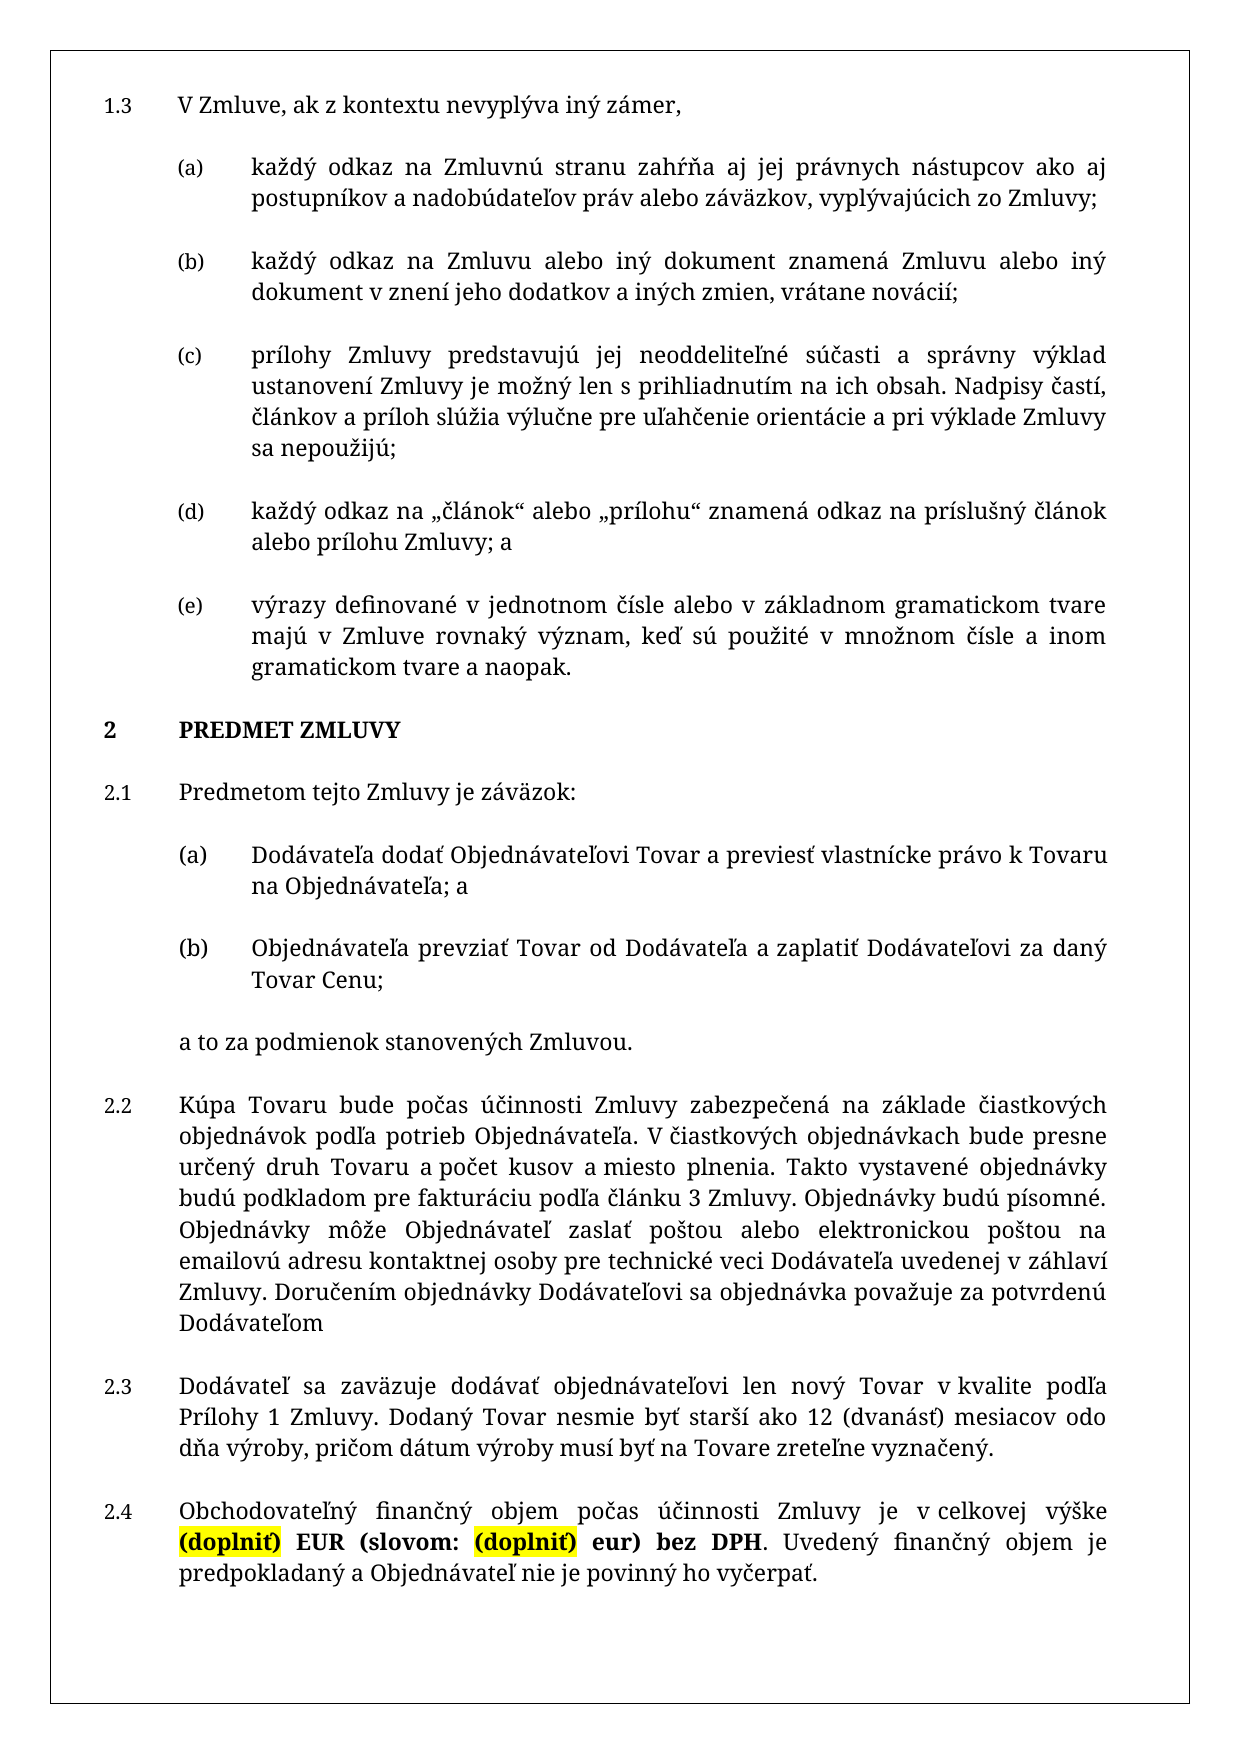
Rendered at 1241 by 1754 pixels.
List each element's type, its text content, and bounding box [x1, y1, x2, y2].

list prílohy Zmluvy predstavujú jej neoddeliteľné súčasti a správny výklad ustanovení Zmluvy je možný len s prihliadnutím na ich obsah. Nadpisy častí, článkov a príloh slúžia výlučne pre uľahčenie orientácie a pri výklade Zmluvy sa nepoužijú; [177, 339, 1108, 464]
list každý odkaz na „článok“ alebo „prílohu“ znamená odkaz na príslušný článok alebo prílohu Zmluvy; a [177, 495, 1108, 557]
list Obchodovateľný finančný objem počas účinnosti Zmluvy je v celkovej výške (doplniť) EUR (slovom: (doplniť) eur) bez DPH. Uvedený finančný objem je predpokladaný a Objednávateľ nie je povinný ho vyčerpať. [103, 1495, 1108, 1589]
list výrazy definované v jednotnom čísle alebo v základnom gramatickom tvare majú v Zmluve rovnaký význam, keď sú použité v množnom čísle a inom gramatickom tvare a naopak. [177, 589, 1108, 682]
text a to za podmienok stanovených Zmluvou. [178, 1026, 1108, 1057]
list Kúpa Tovaru bude počas účinnosti Zmluvy zabezpečená na základe čiastkových objednávok podľa potrieb Objednávateľa. V čiastkových objednávkach bude presne určený druh Tovaru a počet kusov a miesto plnenia. Takto vystavené objednávky budú podkladom pre fakturáciu podľa článku 3 Zmluvy. Objednávky budú písomné. Objednávky môže Objednávateľ zaslať poštou alebo elektronickou poštou na emailovú adresu kontaktnej osoby pre technické veci Dodávateľa uvedenej v záhlaví Zmluvy. Doručením objednávky Dodávateľovi sa objednávka považuje za potvrdenú Dodávateľom [103, 1089, 1108, 1339]
list V Zmluve, ak z kontextu nevyplýva iný zámer, [103, 89, 1108, 120]
list PREDMET ZMLUVY [103, 714, 1108, 745]
list Dodávateľ sa zaväzuje dodávať objednávateľovi len nový Tovar v kvalite podľa Prílohy 1 Zmluvy. Dodaný Tovar nesmie byť starší ako 12 (dvanásť) mesiacov odo dňa výroby, pričom dátum výroby musí byť na Tovare zreteľne vyznačený. [103, 1370, 1108, 1464]
list každý odkaz na Zmluvu alebo iný dokument znamená Zmluvu alebo iný dokument v znení jeho dodatkov a iných zmien, vrátane novácií; [177, 245, 1108, 307]
list Predmetom tejto Zmluvy je záväzok: [103, 776, 1108, 807]
list Dodávateľa dodať Objednávateľovi Tovar a previesť vlastnícke právo k Tovaru na Objednávateľa; a [178, 839, 1108, 901]
list každý odkaz na Zmluvnú stranu zahŕňa aj jej právnych nástupcov ako aj postupníkov a nadobúdateľov práv alebo záväzkov, vyplývajúcich zo Zmluvy; [177, 151, 1108, 214]
list Objednávateľa prevziať Tovar od Dodávateľa a zaplatiť Dodávateľovi za daný Tovar Cenu; [178, 932, 1108, 995]
